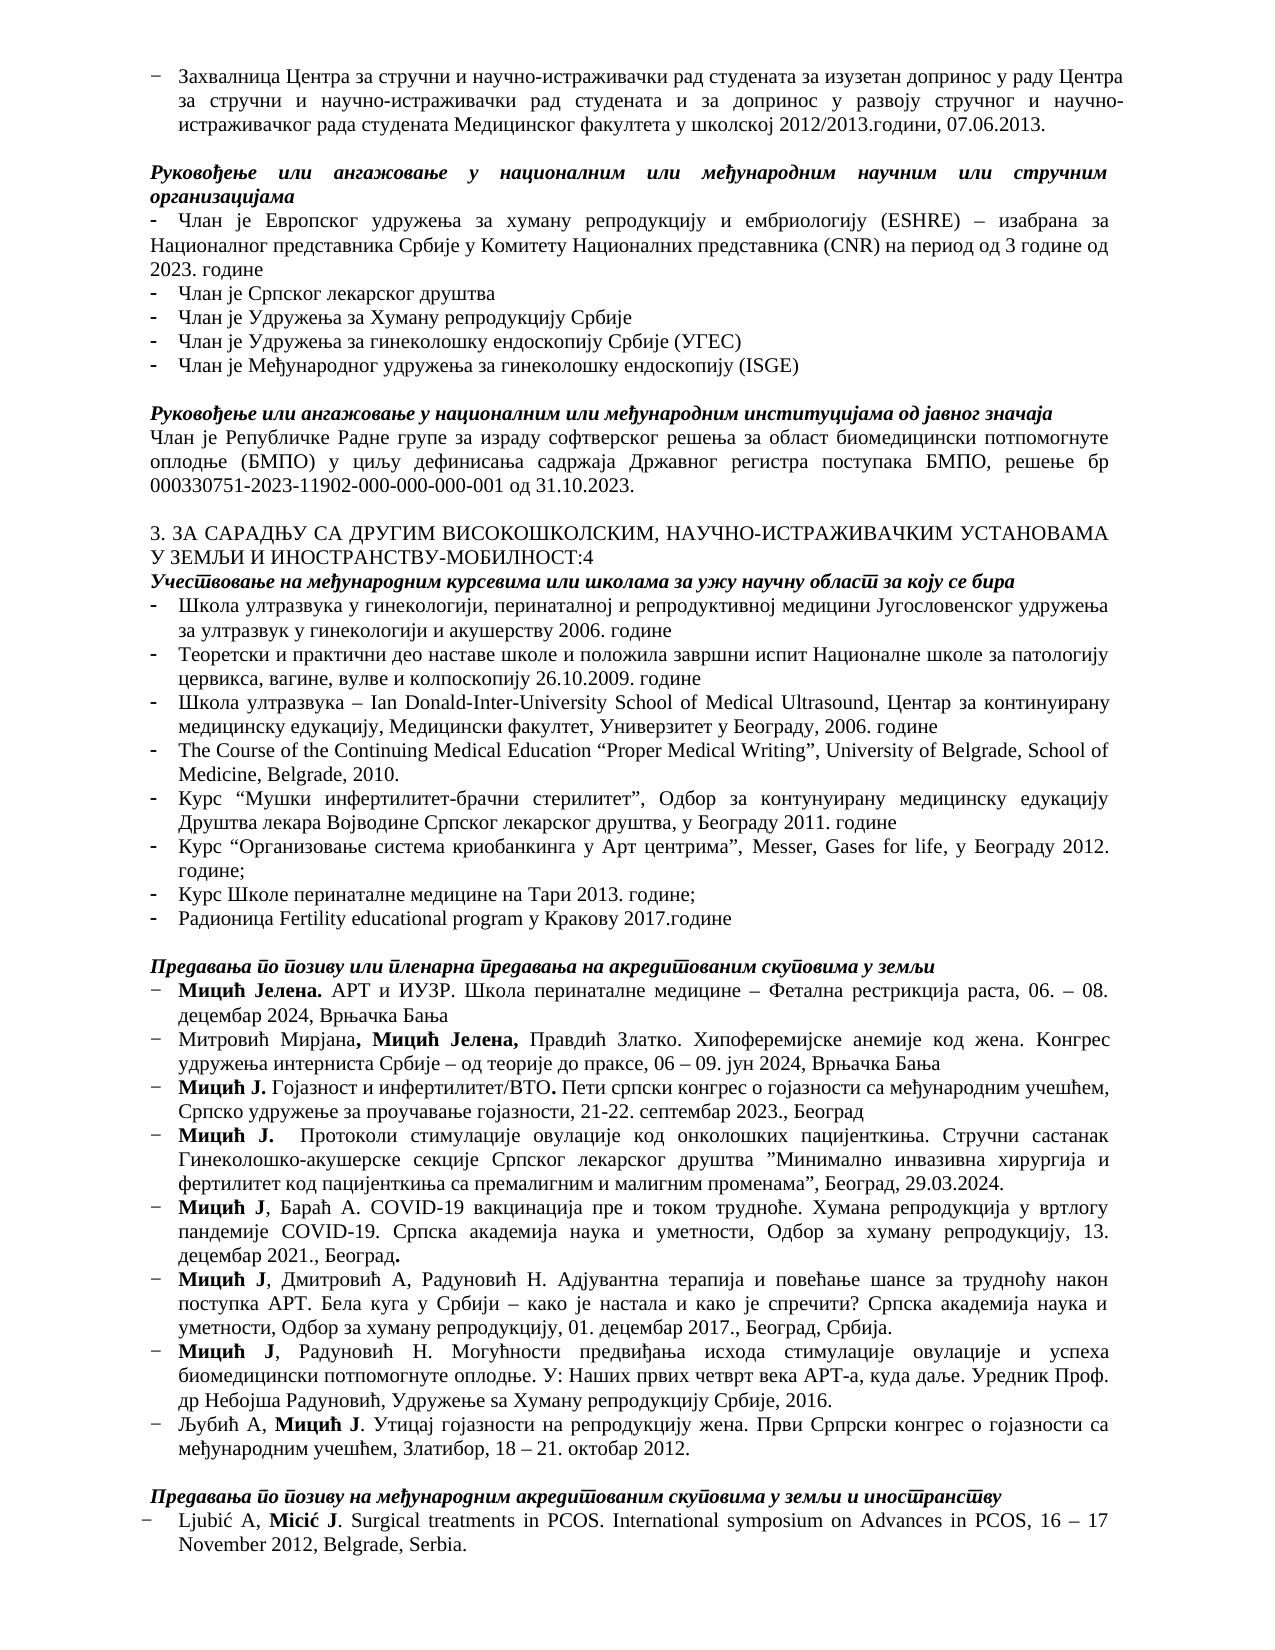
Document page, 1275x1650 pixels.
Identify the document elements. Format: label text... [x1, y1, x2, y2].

text 3. ЗА САРАДЊУ СА ДРУГИМ ВИСОКОШКОЛСКИМ, НАУЧНО-ИСТРАЖИВАЧКИМ УСТАНОВАМА У ЗЕМЉИ И ИНОСТРАНСТВУ-МОБИЛНОСТ:4 [150, 521, 1110, 569]
list Члан је Удружења за гинеколошку ендоскопију Србије (УГЕС) [150, 329, 1110, 353]
list Мицић Ј, Дмитровић А, Радуновић Н. Адјувантна терапија и повећање шансе за трудноћу након поступка АРТ. Бела куга у Србији – како је настала и како је спречити? Српска академија наука и уметности, Одбор за хуману репродукцију, 01. децембар 2017., Београд, Србија. [150, 1267, 1110, 1339]
text Члан је Републичке Радне групе за израду софтверског решења за област биомедицински потпомогнуте оплодње (БМПО) у циљу дефинисања садржаја Државног регистра поступака БМПО, решење бр 000330751-2023-11902-000-000-000-001 од 31.10.2023. [150, 425, 1110, 497]
list Мицић Ј. Гојазност и инфертилитет/ВТО. Пети српски конгрес о гојазности са међународним учешћем, Српско удружење за проучавање гојазности, 21-22. септембар 2023., Београд [150, 1075, 1110, 1123]
list Теоретски и практични део наставе школе и положила завршни испит Националне школе за патологију цервикса, вагине, вулве и колпоскопију 26.10.2009. године [150, 642, 1110, 690]
text Учествовање на међународним курсевима или школама за ужу научну област за коју се бира [150, 569, 1110, 593]
text Предавања по позиву или пленарна предавања на акредитованим скуповима у земљи [150, 954, 1110, 978]
list Захвалница Центра за стручни и научно-истраживачки рад студената за изузетан допринос у раду Центра за стручни и научно-истраживачки рад студената и за допринос у развоју стручног и научно-истраживачког рада студената Медицинског факултета у школској 2012/2013.години, 07.06.2013. [150, 64, 1125, 136]
list Мицић Ј, Радуновић Н. Могућности предвиђања исхода стимулације овулације и успеха биомедицински потпомогнуте оплодње. У: Наших првих четврт века АРТ-а, куда даље. Уредник Проф. др Небојша Радуновић, Удружење ѕа Хуману репродукцију Србије, 2016. [150, 1339, 1110, 1412]
list Митровић Мирјана, Мицић Јелена, Правдић Златко. Хипоферемијске анемије код жена. Koнгрес удружења интерниста Србије – од теорије до праксе, 06 – 09. јун 2024, Врњачка Бања [150, 1027, 1110, 1075]
list Курс Школе перинаталне медицине на Тари 2013. године; [150, 882, 1110, 906]
text Руковођење или ангажовање у националним или међународним научним или стручним организацијама [150, 160, 1110, 208]
text Предавања по позиву на међународним акредитованим скуповима у земљи и иностранству [150, 1484, 1110, 1508]
list Мицић Ј, Бараћ А. COVID-19 вакцинација пре и током трудноће. Хумана репродукција у вртлогу пандемије COVID-19. Српска академија наука и уметности, Одбор за хуману репродукцију, 13. децембар 2021., Београд. [150, 1195, 1110, 1267]
list Курс “Организовање система криобанкинга у Арт центрима”, Messer, Gases for life, у Београду 2012. године; [150, 834, 1110, 882]
list Члан је Европског удружења за хуману репродукцију и ембриологију (ESHRE) – изабрана за Националног представника Србије у Комитету Националних представника (CNR) на период од 3 године од 2023. године [150, 208, 1110, 281]
list Курс “Мушки инфертилитет-брачни стерилитет”, Одбор за контунуирану медицинску едукацију Друштва лекара Војводине Српског лекарског друштва, у Београду 2011. године [150, 786, 1110, 834]
list Радионица Fertility educational program у Кракову 2017.године [150, 906, 1110, 930]
list Љубић А, Мицић Ј. Утицај гојазности на репродукцију жена. Први Српрски конгрес о гојазности са међународним учешћем, Златибор, 18 – 21. октобар 2012. [150, 1412, 1110, 1460]
list The Course of the Continuing Medical Education “Proper Medical Writing”, University of Belgrade, School of Medicine, Belgrade, 2010. [150, 738, 1110, 786]
list Школа ултразвука – Ian Donald-Inter-University School of Medical Ultrasound, Центар за континуирану медицинску едукацију, Медицински факултет, Универзитет у Београду, 2006. године [150, 690, 1110, 738]
list Члан је Удружења за Хуману репродукцију Србије [150, 305, 1110, 329]
list Члан је Међународног удружења за гинеколошку ендоскопију (ISGE) [150, 353, 1110, 377]
list Ljubić A, Micić J. Surgical treatments in PCOS. International symposium on Advances in PCOS, 16 – 17 November 2012, Belgrade, Serbia. [141, 1508, 1110, 1556]
list Школа ултразвука у гинекологији, перинаталној и репродуктивној медицини Југословенског удружења за ултразвук у гинекологији и акушерству 2006. године [150, 593, 1110, 642]
list Мицић Ј. Протоколи стимулације овулације код онколошких пацијенткиња. Стручни састанак Гинеколошко-акушерске секције Српског лекарског друштва ”Минимално инвазивна хирургија и фертилитет код пацијенткиња са премалигним и малигним променама”, Београд, 29.03.2024. [150, 1123, 1110, 1195]
list Члан је Српског лекарског друштва [150, 281, 1110, 305]
text Руковођење или ангажовање у националним или међународним институцијама од јавног значаја [150, 401, 1110, 425]
list Mицић Јелена. АРТ и ИУЗР. Школа перинаталне медицине – Фетална рестрикција раста, 06. – 08. децембар 2024, Врњачка Бања [150, 978, 1110, 1027]
